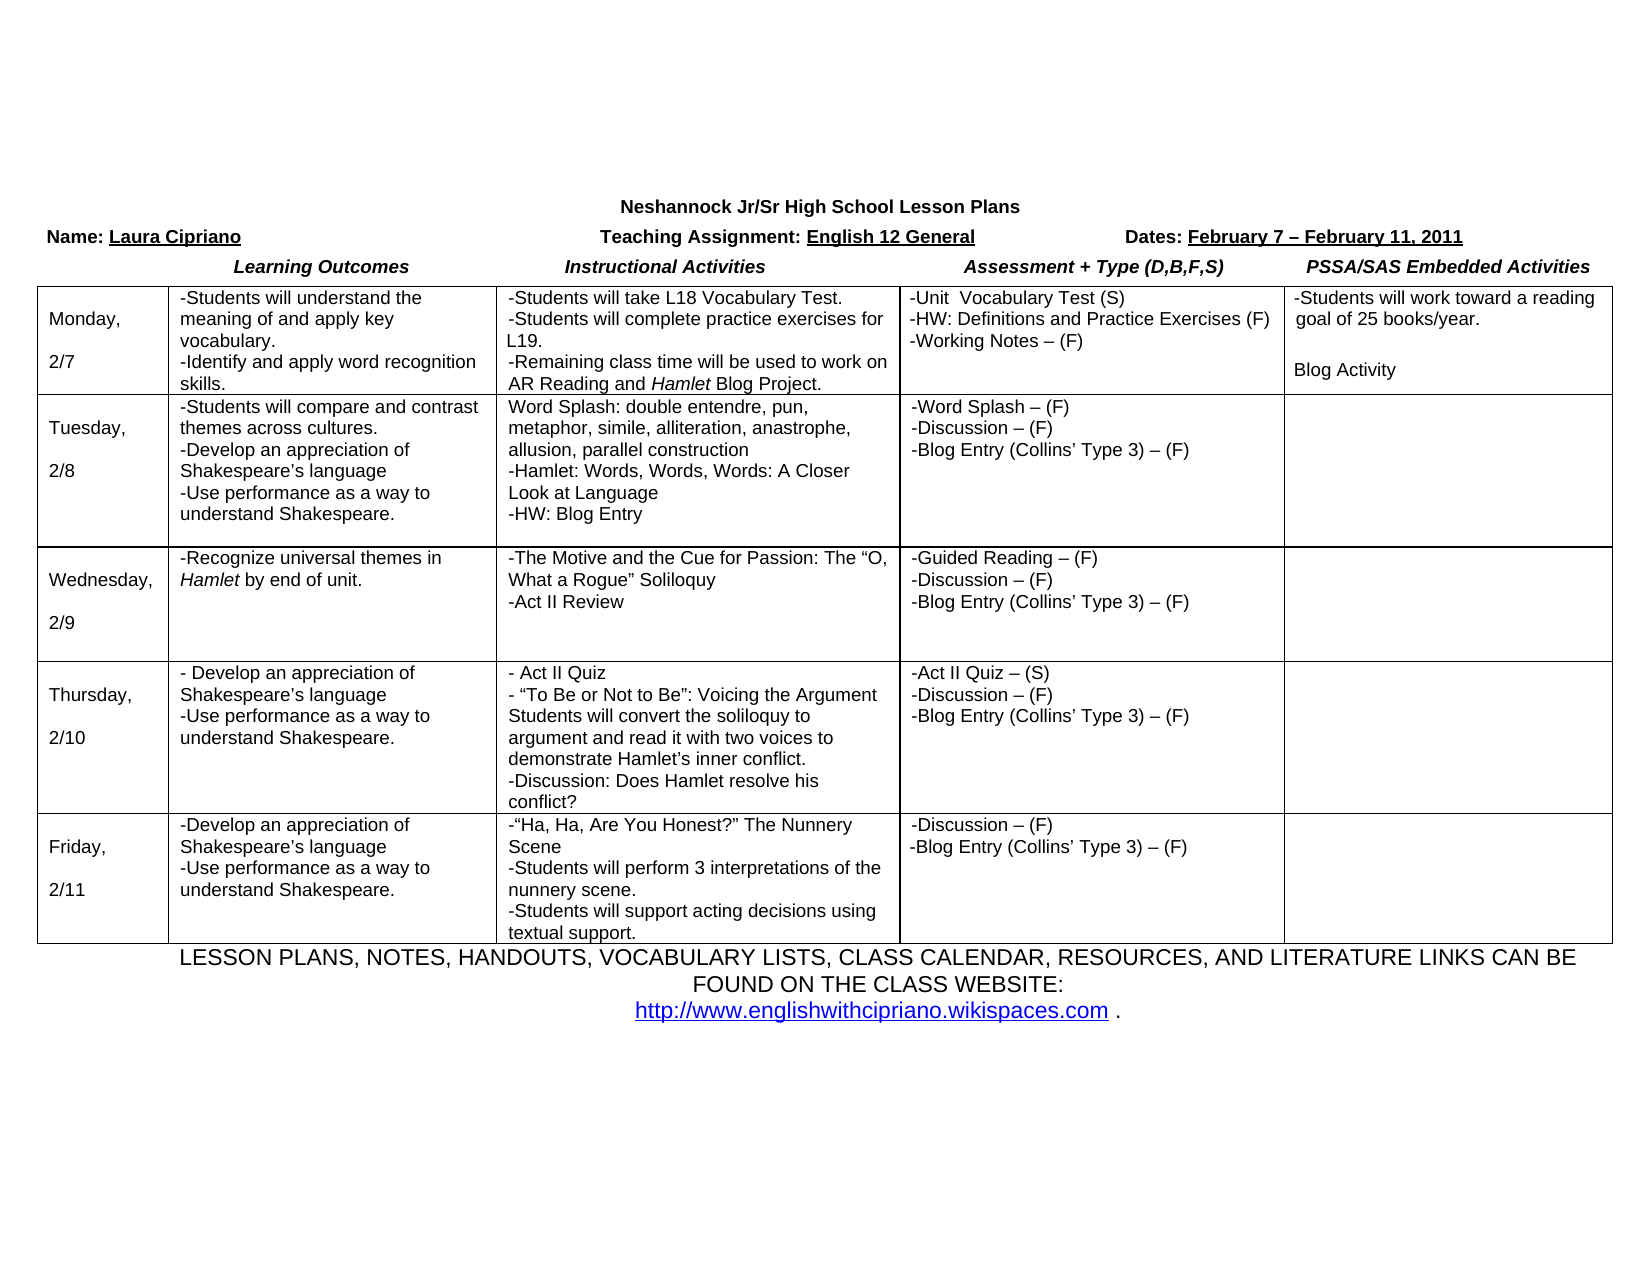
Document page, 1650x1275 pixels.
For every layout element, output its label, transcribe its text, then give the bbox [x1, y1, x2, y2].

table_header Monday, 2/7 [38, 287, 168, 394]
text http://www.englishwithcipriano.wikispaces.com . [162, 997, 1594, 1023]
table_cell [1285, 662, 1612, 813]
table_cell -Act II Quiz – (S) -Discussion – (F) -Blog Entry (Collins’ Type 3) – (F) [901, 662, 1284, 813]
table_cell -The Motive and the Cue for Passion: The “O, What a Rogue” Soliloquy -Act II Review [497, 548, 899, 661]
table_cell Tuesday, 2/8 [38, 395, 168, 546]
table_cell -“Ha, Ha, Are You Honest?” The Nunnery Scene -Students will perform 3 interpretations of the nunnery scene. -Students will support acting decisions using textual support. [497, 814, 899, 943]
table_cell -Develop an appreciation of Shakespeare’s language -Use performance as a way to understand Shakespeare. [169, 814, 496, 943]
table_cell -Students will compare and contrast themes across cultures. -Develop an appreciation of Shakespeare’s language -Use performance as a way to understand Shakespeare. [169, 395, 496, 546]
table_header -Students will understand the meaning of and apply key vocabulary. -Identify and apply word recognition skills. [169, 287, 496, 394]
text LESSON PLANS, NOTES, HANDOUTS, VOCABULARY LISTS, CLASS CALENDAR, RESOURCES, AND LITERATURE LINKS CAN BE FOUND ON THE CLASS WEBSITE: [162, 944, 1594, 997]
text Learning Outcomes Instructional Activities Assessment + Type (D,B,F,S) PSSA/SAS Embedded Activities [150, 256, 1594, 277]
table_cell [1285, 548, 1612, 661]
table_cell Friday, 2/11 [38, 814, 168, 943]
table_cell - Develop an appreciation of Shakespeare’s language -Use performance as a way to understand Shakespeare. [169, 662, 496, 813]
table_header -Students will work toward a reading goal of 25 books/year. Blog Activity [1285, 287, 1612, 394]
table_cell Thursday, 2/10 [38, 662, 168, 813]
table_header -Students will take L18 Vocabulary Test. -Students will complete practice exercises for L19. -Remaining class time will be used to work on AR Reading and Hamlet Blog Project. [497, 287, 899, 394]
text Neshannock Jr/Sr High School Lesson Plans [47, 196, 1594, 217]
table_cell - Act II Quiz - “To Be or Not to Be”: Voicing the Argument Students will convert the soliloquy to argument and read it with two voices to demonstrate Hamlet’s inner conflict. -Discussion: Does Hamlet resolve his conflict? [497, 662, 899, 813]
table_cell Word Splash: double entendre, pun, metaphor, simile, alliteration, anastrophe, allusion, parallel construction -Hamlet: Words, Words, Words: A Closer Look at Language -HW: Blog Entry [497, 395, 899, 546]
table_cell -Discussion – (F) -Blog Entry (Collins’ Type 3) – (F) [901, 814, 1284, 943]
table_cell -Recognize universal themes in Hamlet by end of unit. [169, 548, 496, 661]
table_cell Wednesday, 2/9 [38, 548, 168, 661]
text Name: Laura Cipriano Teaching Assignment: English 12 General Dates: February 7 – February 11, 2011 [37, 226, 1594, 247]
table_cell -Guided Reading – (F) -Discussion – (F) -Blog Entry (Collins’ Type 3) – (F) [901, 548, 1284, 661]
table_cell [1285, 395, 1612, 546]
table_cell -Word Splash – (F) -Discussion – (F) -Blog Entry (Collins’ Type 3) – (F) [901, 395, 1284, 546]
table_cell [1285, 814, 1612, 943]
table_header -Unit Vocabulary Test (S) -HW: Definitions and Practice Exercises (F) -Working Notes – (F) [901, 287, 1284, 394]
